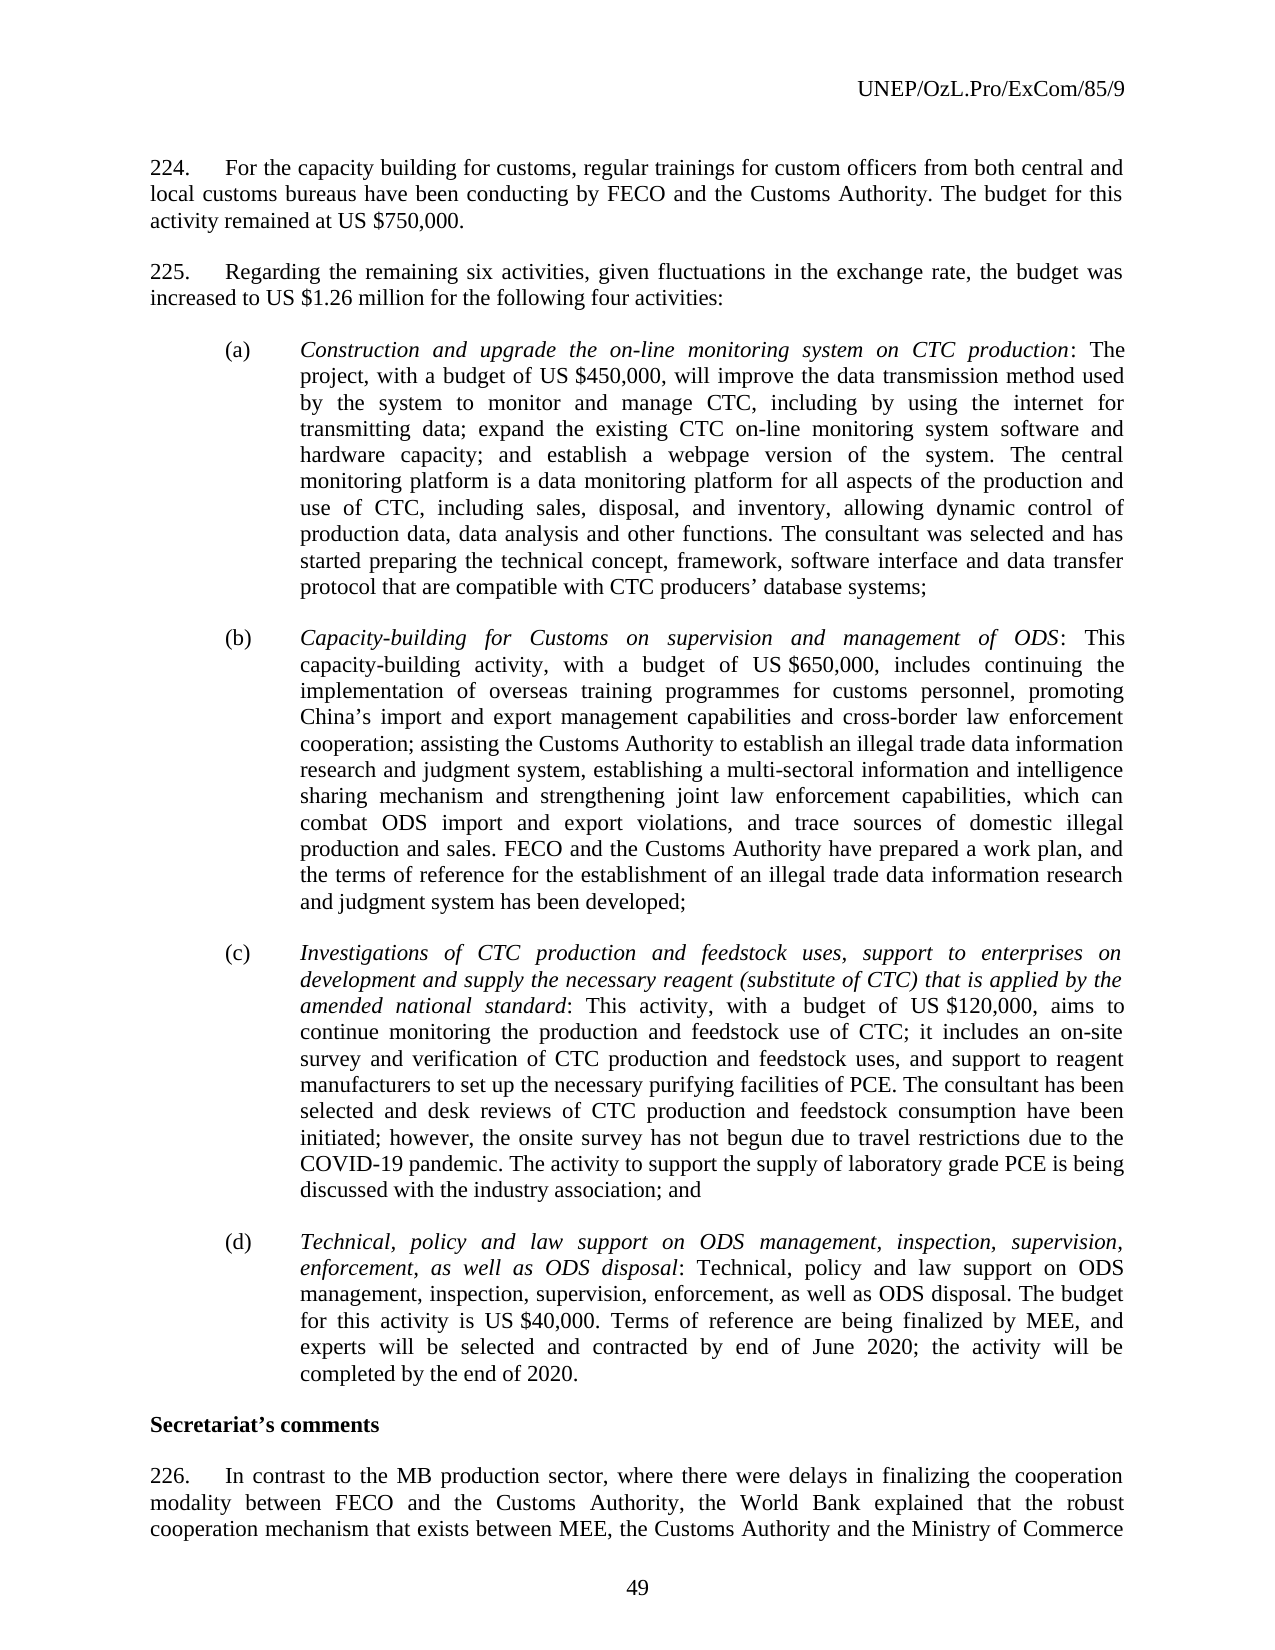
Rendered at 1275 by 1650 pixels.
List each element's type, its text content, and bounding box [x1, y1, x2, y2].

subtitle Capacity-building for Customs on supervision and management of ODS: This capacity-building activity, with a budget of US $650,000, includes continuing the implementation of overseas training programmes for customs personnel, promoting China’s import and export management capabilities and cross-border law enforcement cooperation; assisting the Customs Authority to establish an illegal trade data information research and judgment system, establishing a multi-sectoral information and intelligence sharing mechanism and strengthening joint law enforcement capabilities, which can combat ODS import and export violations, and trace sources of domestic illegal production and sales. FECO and the Customs Authority have prepared a work plan, and the terms of reference for the establishment of an illegal trade data information research and judgment system has been developed; [225, 624, 1125, 914]
subtitle Investigations of CTC production and feedstock uses, support to enterprises on development and supply the necessary reagent (substitute of CTC) that is applied by the amended national standard: This activity, with a budget of US $120,000, aims to continue monitoring the production and feedstock use of CTC; it includes an on-site survey and verification of CTC production and feedstock uses, and support to reagent manufacturers to set up the necessary purifying facilities of PCE. The consultant has been selected and desk reviews of CTC production and feedstock consumption have been initiated; however, the onsite survey has not begun due to travel restrictions due to the COVID-19 pandemic. The activity to support the supply of laboratory grade PCE is being discussed with the industry association; and [225, 939, 1125, 1203]
subtitle Technical, policy and law support on ODS management, inspection, supervision, enforcement, as well as ODS disposal: Technical, policy and law support on ODS management, inspection, supervision, enforcement, as well as ODS disposal. The budget for this activity is US $40,000. Terms of reference are being finalized by MEE, and experts will be selected and contracted by end of June 2020; the activity will be completed by the end of 2020. [225, 1228, 1125, 1386]
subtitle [150, 1462, 1125, 1541]
subtitle Regarding the remaining six activities, given fluctuations in the exchange rate, the budget was increased to US $1.26 million for the following four activities: [150, 258, 1125, 311]
subtitle Construction and upgrade the on-line monitoring system on CTC production: The project, with a budget of US $450,000, will improve the data transmission method used by the system to monitor and manage CTC, including by using the internet for transmitting data; expand the existing CTC on-line monitoring system software and hardware capacity; and establish a webpage version of the system. The central monitoring platform is a data monitoring platform for all aspects of the production and use of CTC, including sales, disposal, and inventory, allowing dynamic control of production data, data analysis and other functions. The consultant was selected and has started preparing the technical concept, framework, software interface and data transfer protocol that are compatible with CTC producers’ database systems; [225, 336, 1125, 599]
subtitle Secretariat’s comments [150, 1411, 1125, 1437]
subtitle For the capacity building for customs, regular trainings for custom officers from both central and local customs bureaus have been conducting by FECO and the Customs Authority. The budget for this activity remained at US $750,000. [150, 154, 1125, 233]
